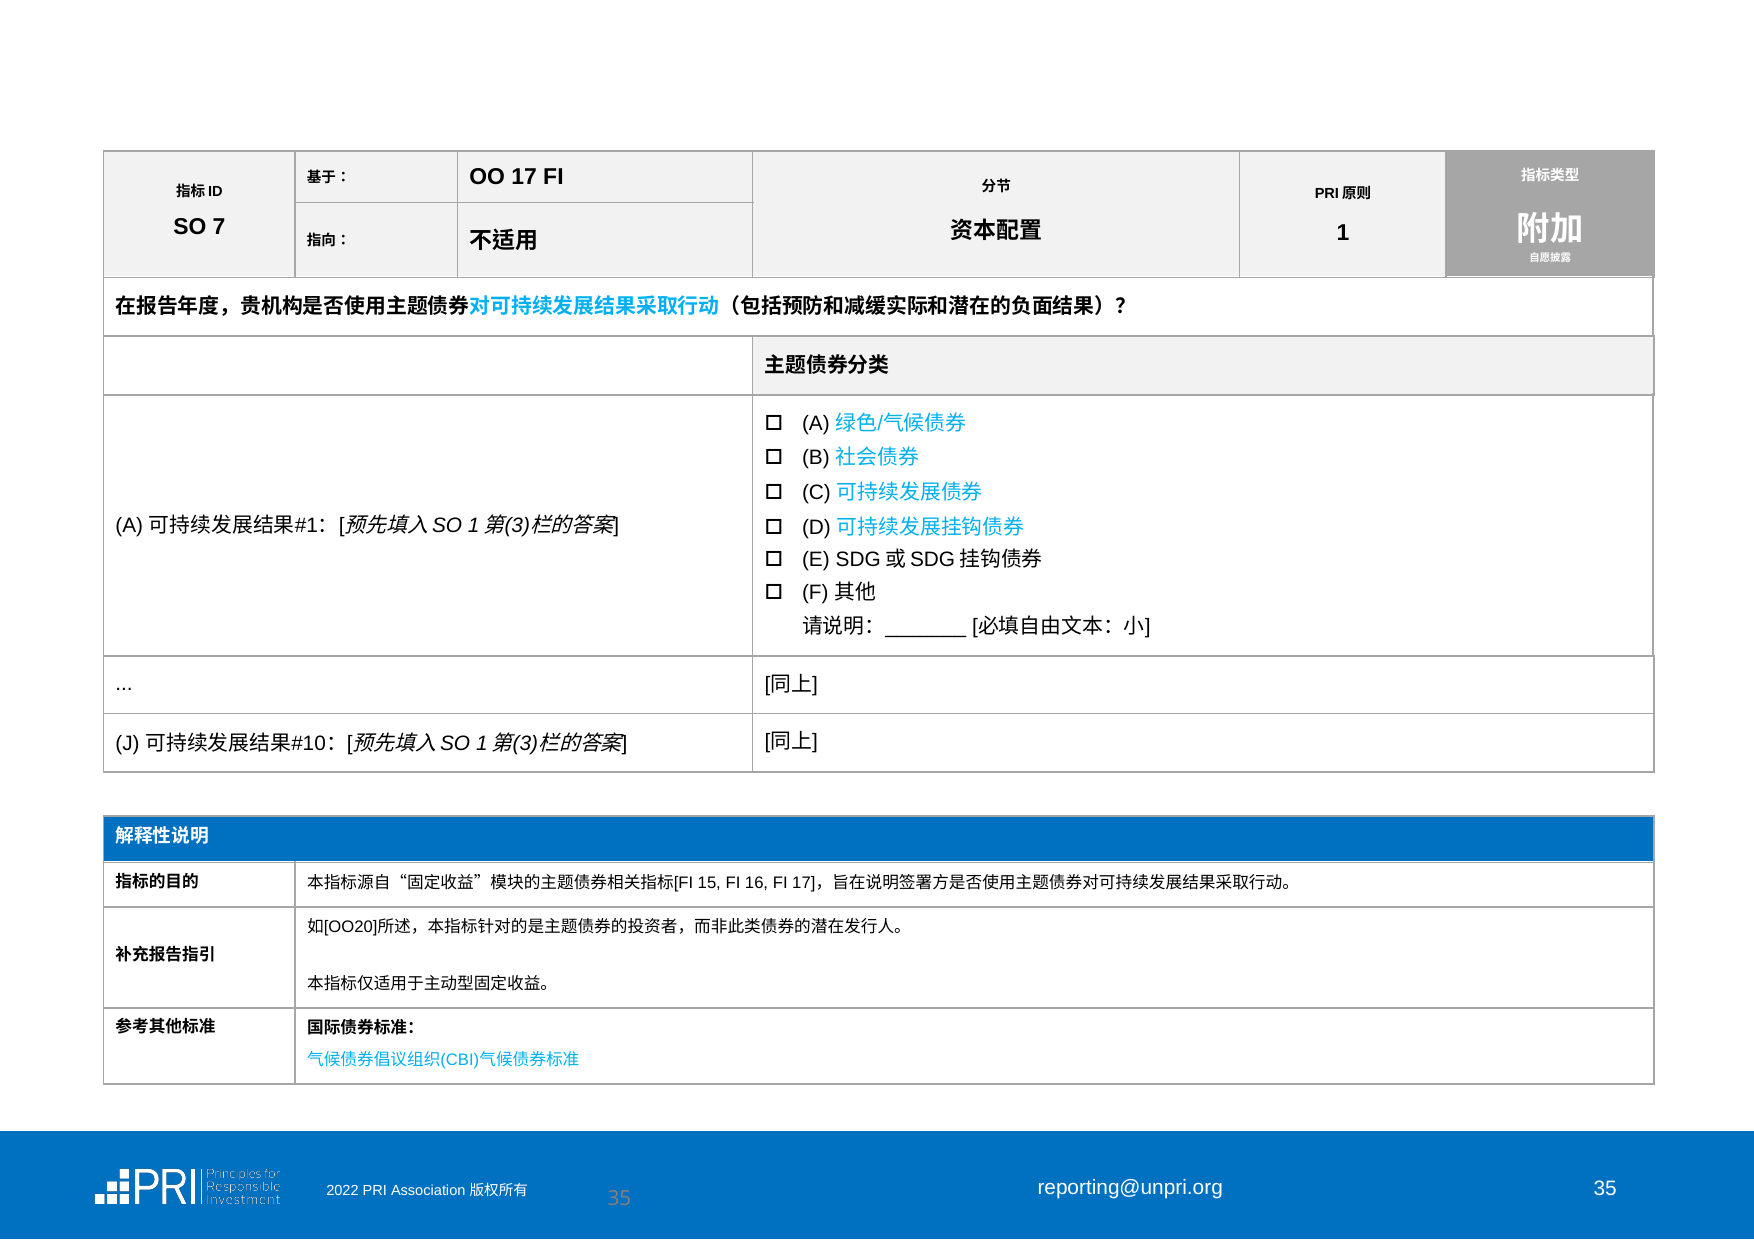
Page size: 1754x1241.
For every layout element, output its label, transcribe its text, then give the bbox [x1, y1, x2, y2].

table_header 分节 资本配置 [753, 152, 1239, 276]
table_cell (J) 可持续发展结果#10：[预先填入SO 1第(3)栏的答案] [104, 714, 752, 771]
picture [517, 1051, 528, 1058]
table_cell 指标的目的 [104, 863, 294, 906]
table_header 解释性说明 [104, 817, 1653, 861]
picture [378, 1059, 387, 1066]
table_cell 本指标源自“固定收益”模块的主题债券相关指标[FI 15, FI 16, FI 17]，旨在说明签署方是否使用主题债券对可持续发展结果采取行动。 [296, 863, 1653, 906]
picture [909, 417, 918, 428]
table_cell [104, 337, 752, 394]
table_cell (A) 绿色/气候债券 (B) 社会债券 (C) 可持续发展债券 (D) 可持续发展挂钩债券 (E) SDG或SDG挂钩债券 (F) 其他 请说明：_______ [必填自由文本：小] [753, 396, 1652, 655]
table_cell (A) 可持续发展结果#1：[预先填入SO 1第(3)栏的答案] [104, 396, 752, 655]
table_header 指标类型 附加 自愿披露 [1447, 152, 1653, 276]
table_header PRI原则 1 [1240, 152, 1445, 276]
table_cell [同上] [753, 714, 1653, 771]
table_header 基于： [296, 152, 457, 201]
table_cell 如[OO20]所述，本指标针对的是主题债券的投资者，而非此类债券的潜在发行人。 本指标仅适用于主动型固定收益。 [296, 908, 1653, 1007]
picture [430, 1052, 438, 1060]
picture [92, 1166, 282, 1207]
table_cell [296, 1009, 1653, 1083]
table_header 指标ID SO 7 [104, 152, 294, 276]
table_header OO 17 FI [458, 152, 752, 201]
table_cell 参考其他标准 [104, 1009, 294, 1083]
table_cell 补充报告指引 [104, 908, 294, 1007]
table_cell ... [104, 657, 752, 712]
picture [458, 1054, 466, 1065]
table_cell 不适用 [458, 203, 752, 276]
table_cell 指向： [296, 203, 457, 276]
table_cell 主题债券分类 [753, 337, 1653, 394]
table_cell 在报告年度，贵机构是否使用主题债券对可持续发展结果采取行动（包括预防和减缓实际和潜在的负面结果）？ [104, 278, 1652, 335]
table_cell [同上] [753, 657, 1653, 712]
